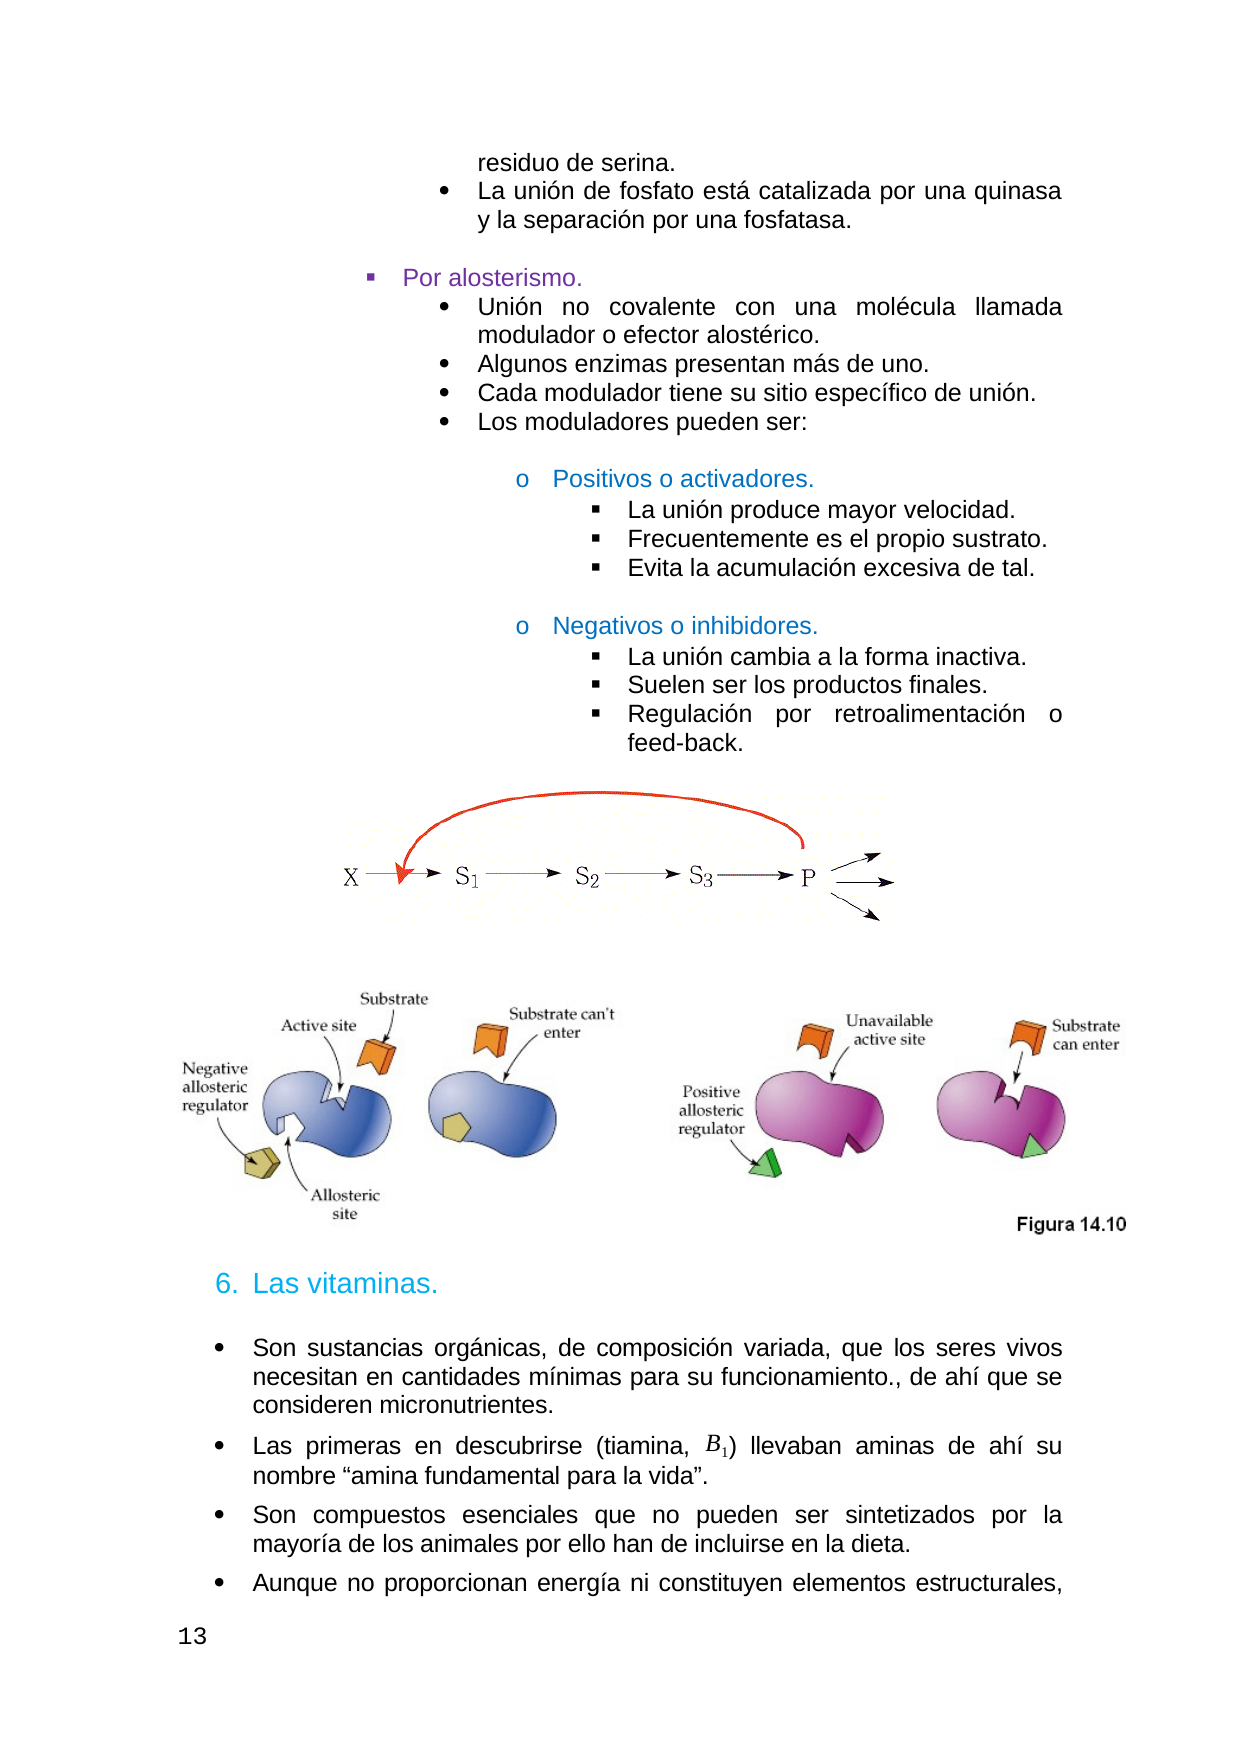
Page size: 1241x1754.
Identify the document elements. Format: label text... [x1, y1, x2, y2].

list Frecuentemente es el propio sustrato. [590, 524, 1063, 553]
list La unión cambia a la forma inactiva. [590, 642, 1063, 671]
list La unión de fosfato está catalizada por una quinasa y la separación por una fosfatasa. [440, 176, 1063, 234]
list Negativos o inhibidores. [515, 611, 1063, 642]
list Evita la acumulación excesiva de tal. [590, 553, 1063, 582]
list Por alosterismo. [365, 263, 1063, 292]
picture [343, 785, 897, 924]
list Regulación por retroalimentación o feed-back. [590, 699, 1063, 757]
list Suelen ser los productos finales. [590, 671, 1063, 699]
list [440, 148, 1063, 176]
list Unión no covalente con una molécula llamada modulador o efector alostérico. [440, 292, 1063, 349]
list Son compuestos esenciales que no pueden ser sintetizados por la mayoría de los animales por ello han de incluirse en la dieta. [215, 1500, 1063, 1558]
list Los moduladores pueden ser: [440, 407, 1063, 436]
list Algunos enzimas presentan más de uno. [440, 349, 1063, 378]
list Cada modulador tiene su sitio específico de unión. [440, 378, 1063, 407]
list Las vitaminas. [215, 1266, 1063, 1299]
list Las primeras en descubrirse (tiamina, ) llevaban aminas de ahí su nombre “amina fundamental para la vida”. [215, 1430, 1063, 1490]
list Positivos o activadores. [515, 464, 1063, 495]
list La unión produce mayor velocidad. [590, 495, 1063, 524]
list Son sustancias orgánicas, de composición variada, que los seres vivos necesitan en cantidades mínimas para su funcionamiento., de ahí que se consideren micronutrientes. [215, 1333, 1063, 1419]
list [215, 1568, 1063, 1597]
picture [177, 981, 1126, 1237]
